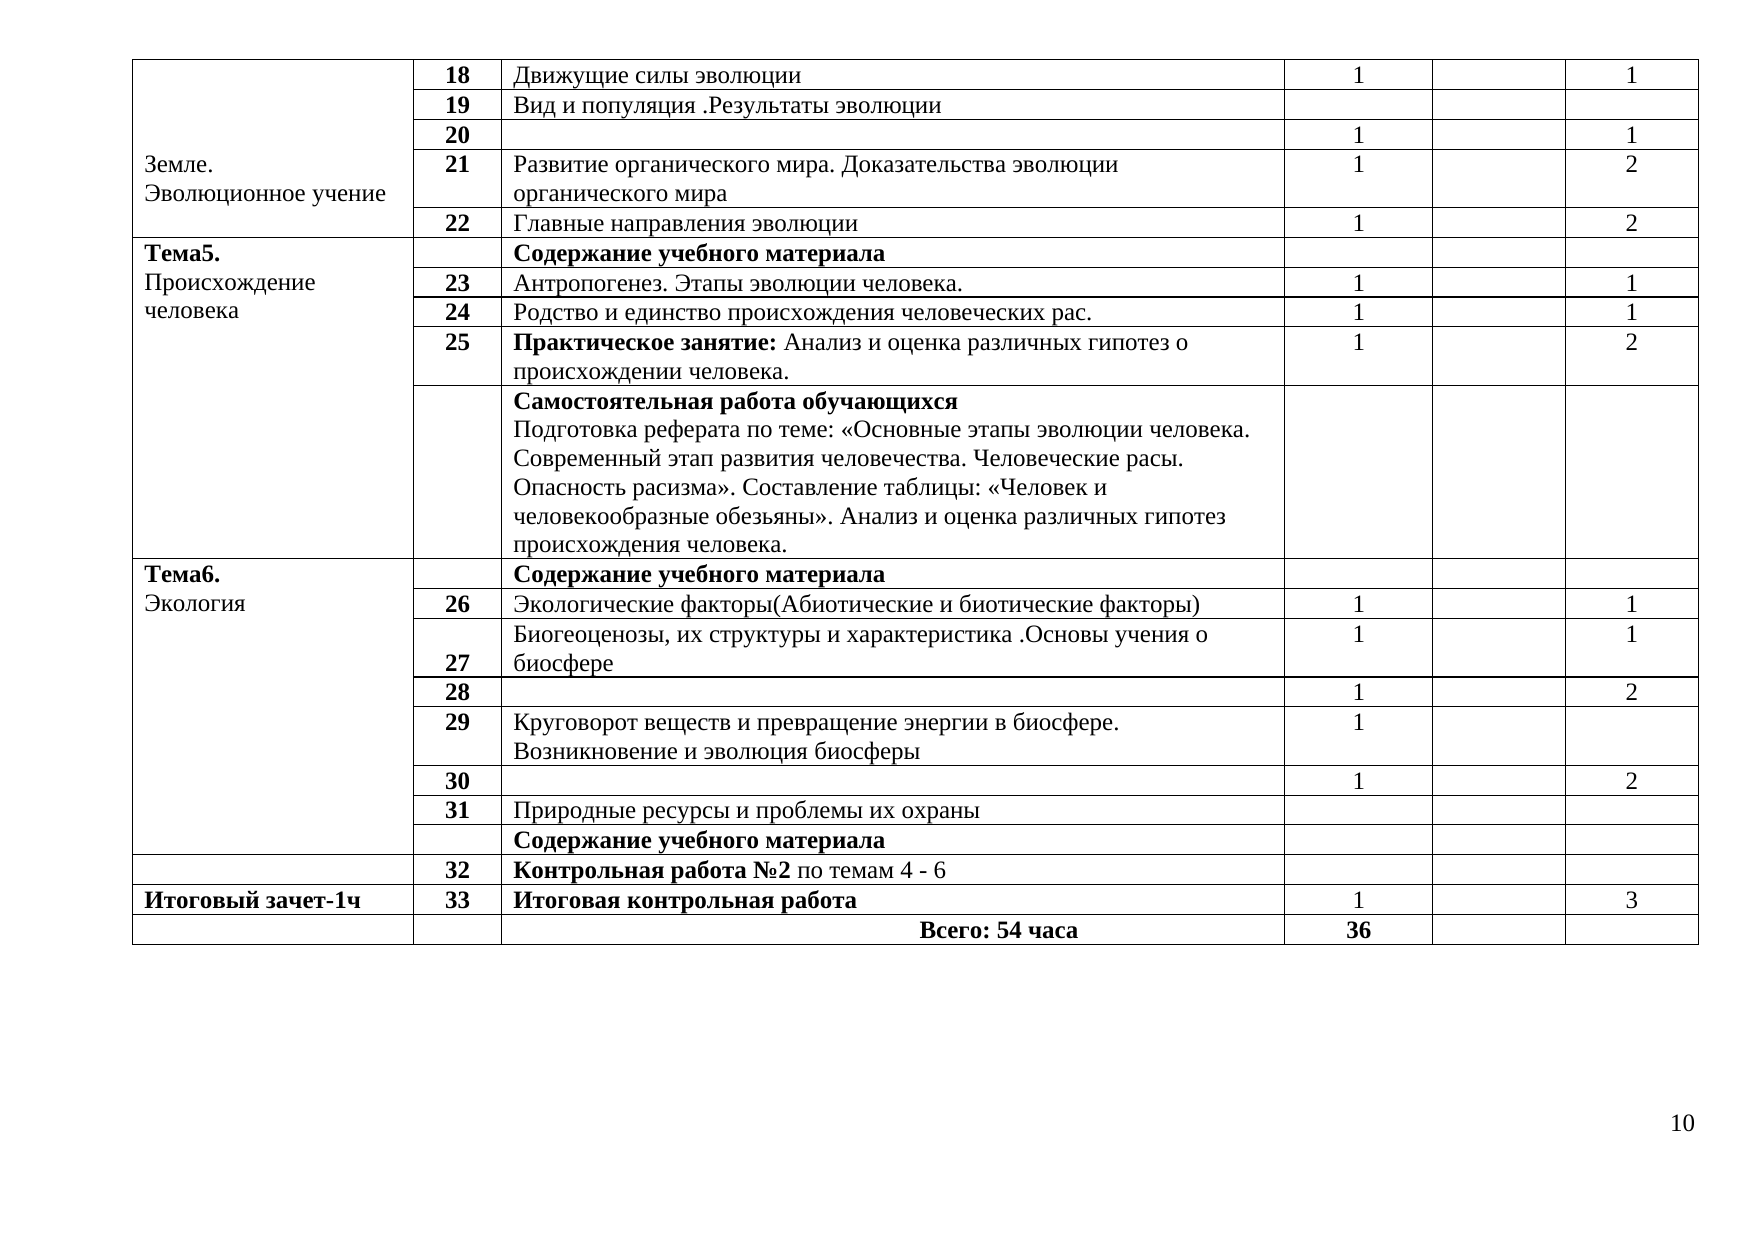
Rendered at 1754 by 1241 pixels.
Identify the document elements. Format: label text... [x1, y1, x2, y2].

table_cell [414, 559, 501, 588]
table_cell 1 [1285, 327, 1432, 385]
table_cell Практическое занятие: Анализ и оценка различных гипотез о происхождении человека. [502, 327, 1284, 385]
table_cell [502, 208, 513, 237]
table_cell [414, 825, 501, 854]
table_cell [1433, 796, 1565, 824]
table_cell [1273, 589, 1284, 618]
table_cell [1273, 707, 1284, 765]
table_cell Самостоятельная работа обучающихся Подготовка реферата по теме: «Основные этапы эволюции человека. Современный этап развития человечества. Человеческие расы. Опасность расизма». Составление таблицы: «Человек и человекообразные обезьяны». Анализ и оценка различных гипотез происхождения человека. [502, 386, 1284, 558]
table_cell [1273, 120, 1284, 148]
table_cell 22 [414, 208, 501, 237]
table_cell [133, 855, 413, 884]
table_cell [1566, 90, 1698, 119]
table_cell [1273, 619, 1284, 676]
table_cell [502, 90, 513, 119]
table_cell Всего: 54 часа [502, 915, 1284, 943]
table_cell [1433, 327, 1565, 385]
table_cell 23 [414, 268, 501, 296]
table_cell 18 [414, 60, 501, 89]
table_cell 26 [414, 589, 501, 618]
table_cell 27 [414, 619, 501, 676]
table_cell [1433, 60, 1565, 89]
table_cell [1433, 885, 1565, 914]
table_cell 19 [414, 90, 501, 119]
table_cell [414, 386, 501, 558]
table_cell 3 [1566, 885, 1698, 914]
table_cell Итоговая контрольная работа [502, 885, 1284, 914]
table_cell 1 [1566, 268, 1698, 296]
table_cell [1566, 855, 1698, 884]
table_cell [1433, 619, 1565, 676]
table_cell 1 [1566, 619, 1698, 676]
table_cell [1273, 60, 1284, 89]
table_cell 33 [414, 885, 501, 914]
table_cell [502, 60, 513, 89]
table_cell [1285, 796, 1432, 824]
table_cell [1433, 825, 1565, 854]
table_cell [1433, 766, 1565, 794]
table_cell 1 [1566, 120, 1698, 148]
table_cell [1433, 298, 1565, 326]
table_cell 20 [414, 120, 501, 148]
table_cell 1 [1285, 678, 1432, 706]
table_cell Итоговый зачет-1ч [133, 885, 413, 914]
table_cell [1566, 707, 1698, 765]
table_cell 1 [1285, 208, 1432, 237]
table_cell [1433, 589, 1565, 618]
table_cell [1433, 707, 1565, 765]
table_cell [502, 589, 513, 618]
table_cell [1433, 268, 1565, 296]
table_cell [1566, 238, 1698, 267]
table_cell 36 [1285, 915, 1432, 943]
table_cell [1566, 915, 1698, 943]
table_cell [1433, 855, 1565, 884]
table_cell Содержание учебного материала [502, 559, 1284, 588]
table_cell 29 [414, 707, 501, 765]
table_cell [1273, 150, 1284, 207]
table_cell Тема5. Происхождение человека [133, 238, 413, 558]
table_cell Содержание учебного материала [502, 825, 1284, 854]
table_cell 1 [1285, 268, 1432, 296]
table_cell 1 [1566, 298, 1698, 326]
table_cell [1433, 90, 1565, 119]
table_cell [1273, 766, 1284, 794]
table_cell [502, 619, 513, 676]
table_cell 2 [1566, 766, 1698, 794]
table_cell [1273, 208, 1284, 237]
table_cell 1 [1285, 707, 1432, 765]
table_cell Антропогенез. Этапы эволюции человека. [502, 268, 1284, 296]
table_cell 24 [414, 298, 501, 326]
table_cell [502, 120, 513, 148]
table_cell Контрольная работа №2 по темам 4 - 6 [502, 855, 1284, 884]
table_cell [1273, 678, 1284, 706]
table_cell Родство и единство происхождения человеческих рас. [502, 298, 1284, 326]
table_cell [1433, 915, 1565, 943]
table_cell 1 [1285, 298, 1432, 326]
table_cell [1285, 559, 1432, 588]
table_cell 2 [1566, 208, 1698, 237]
table_cell [1285, 386, 1432, 558]
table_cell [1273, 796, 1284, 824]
table_cell [502, 678, 513, 706]
table_cell [1285, 825, 1432, 854]
table_cell [1433, 120, 1565, 148]
table_cell 1 [1285, 589, 1432, 618]
table_cell 2 [1566, 327, 1698, 385]
table_cell [1566, 796, 1698, 824]
table_cell 2 [1566, 678, 1698, 706]
table_cell 1 [1566, 60, 1698, 89]
table_cell 32 [414, 855, 501, 884]
table_cell [1566, 825, 1698, 854]
table_cell 31 [414, 796, 501, 824]
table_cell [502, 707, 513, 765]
table_cell Тема6. Экология [133, 559, 413, 854]
table_cell [1433, 150, 1565, 207]
table_cell 1 [1285, 766, 1432, 794]
table_cell 1 [1285, 120, 1432, 148]
table_cell [1285, 238, 1432, 267]
table_cell [1566, 559, 1698, 588]
table_cell [133, 915, 413, 943]
table_cell 2 [1566, 150, 1698, 207]
table_cell 21 [414, 150, 501, 207]
table_cell [1433, 208, 1565, 237]
table_cell 1 [1285, 60, 1432, 89]
table_cell [1285, 855, 1432, 884]
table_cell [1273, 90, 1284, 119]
table_cell [414, 238, 501, 267]
table_cell 25 [414, 327, 501, 385]
table_cell 1 [1285, 619, 1432, 676]
table_cell [1566, 386, 1698, 558]
table_cell 1 [1285, 150, 1432, 207]
table_cell Содержание учебного материала [502, 238, 1284, 267]
table_cell 30 [414, 766, 501, 794]
table_cell 1 [1285, 885, 1432, 914]
table_cell [1433, 386, 1565, 558]
table_cell [1433, 559, 1565, 588]
table_cell 28 [414, 678, 501, 706]
table_cell 1 [1566, 589, 1698, 618]
table_cell [502, 766, 513, 794]
table_cell [1433, 238, 1565, 267]
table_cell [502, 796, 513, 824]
table_cell [1433, 678, 1565, 706]
table_cell [414, 915, 501, 943]
table_cell [1285, 90, 1432, 119]
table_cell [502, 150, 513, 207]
